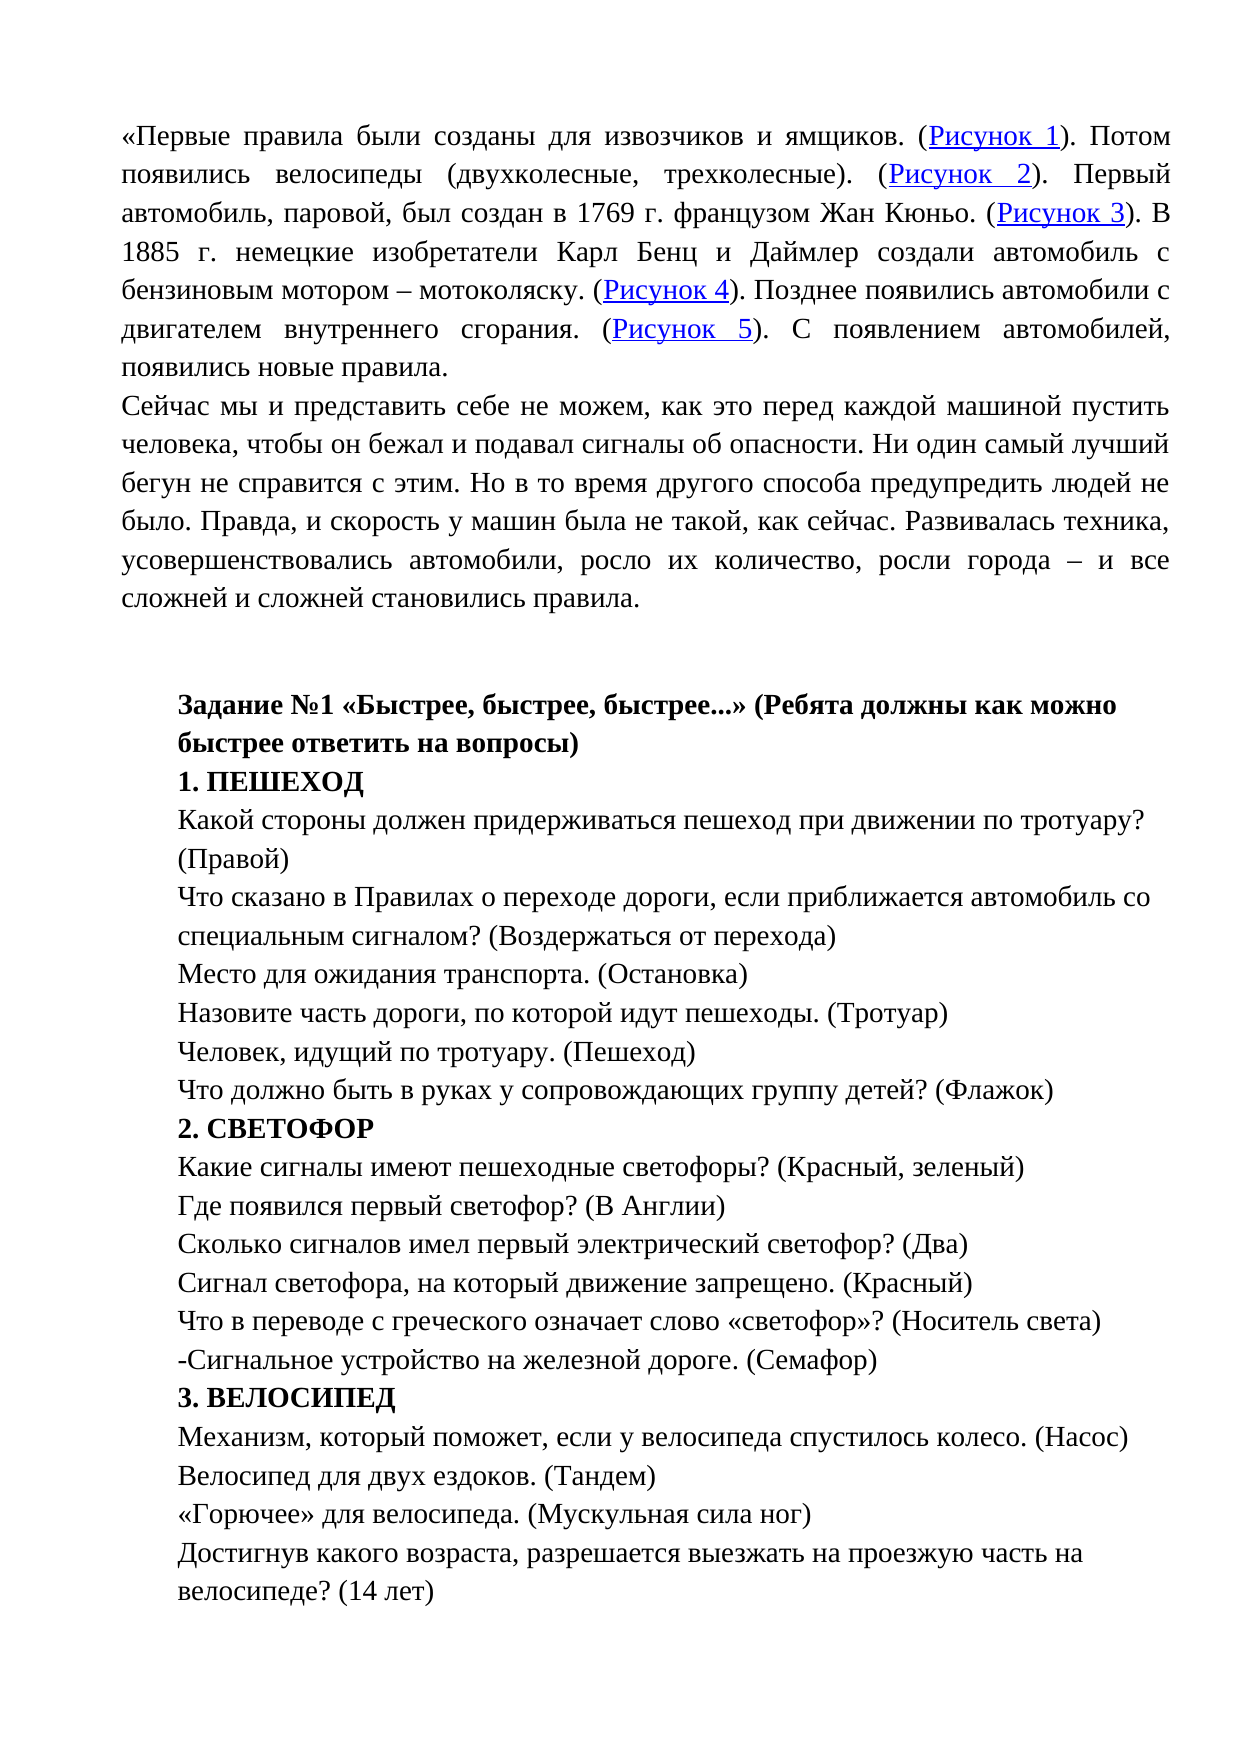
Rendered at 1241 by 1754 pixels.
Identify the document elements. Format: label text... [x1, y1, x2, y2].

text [177, 687, 1152, 1607]
text «Первые правила были созданы для извозчиков и ямщиков. (Рисунок 1). Потом появились велосипеды (двухколесные, трехколесные). (Рисунок 2). Первый автомобиль, паровой, был создан в 1769 г. французом Жан Кюньо. (Рисунок 3). В 1885 г. немецкие изобретатели Карл Бенц и Даймлер создали автомобиль с бензиновым мотором – мотоколяску. (Рисунок 4). Позднее появились автомобили с двигателем внутреннего сгорания. (Рисунок 5). С появлением автомобилей, появились новые правила. [121, 118, 1171, 383]
text Сейчас мы и представить себе не можем, как это перед каждой машиной пустить человека, чтобы он бежал и подавал сигналы об опасности. Ни один самый лучший бегун не справится с этим. Но в то время другого способа предупредить людей не было. Правда, и скорость у машин была не такой, как сейчас. Развивалась техника, усовершенствовались автомобили, росло их количество, росли города – и все сложней и сложней становились правила. [121, 388, 1171, 614]
